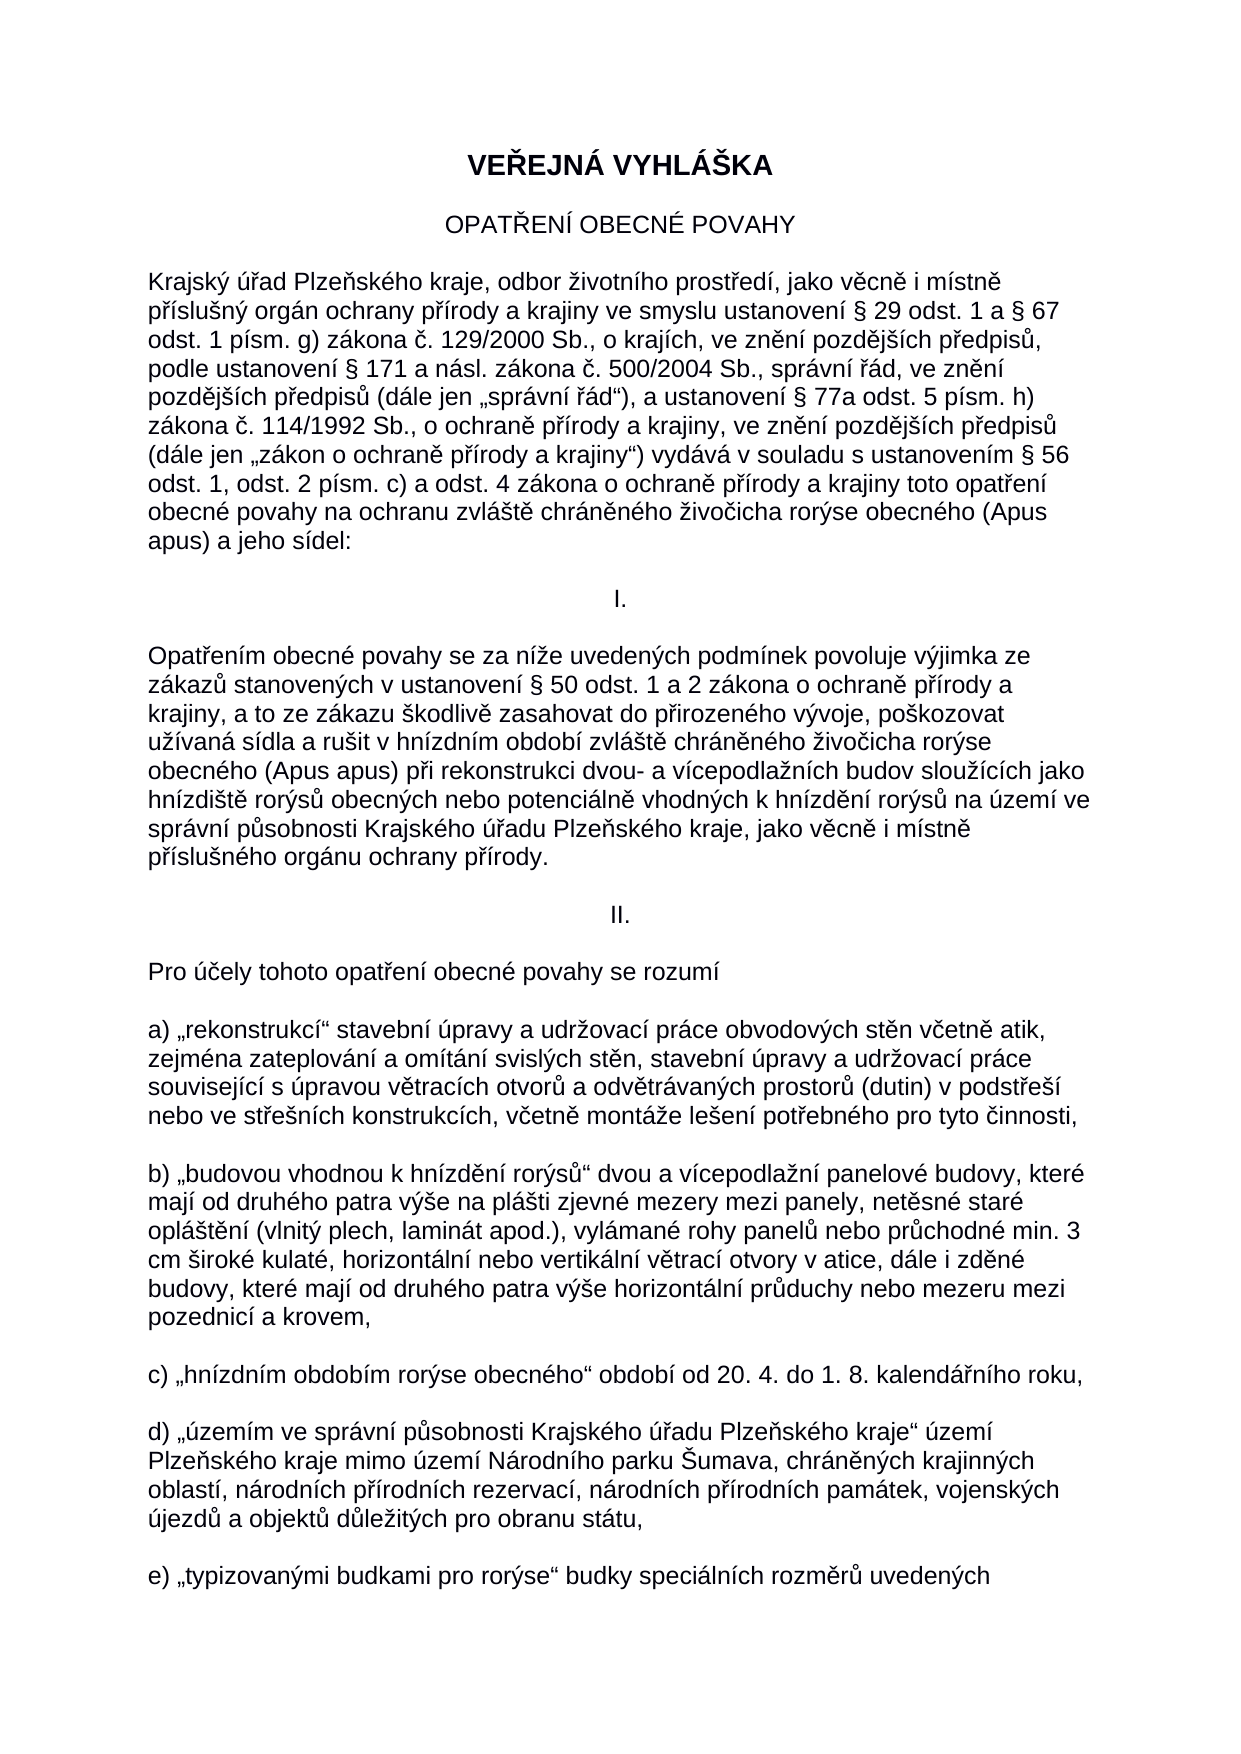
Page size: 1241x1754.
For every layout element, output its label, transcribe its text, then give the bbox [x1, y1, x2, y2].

text odst. 1, odst. 2 písm. c) a odst. 4 zákona o ochraně přírody a krajiny toto opatření [148, 469, 1093, 497]
text podle ustanovení § 171 a násl. zákona č. 500/2004 Sb., správní řád, ve znění [148, 354, 1093, 382]
text OPATŘENÍ OBECNÉ POVAHY [148, 210, 1093, 239]
text c) „hnízdním obdobím rorýse obecného“ období od 20. 4. do 1. 8. kalendářního roku, [148, 1360, 1093, 1389]
text pozdějších předpisů (dále jen „správní řád“), a ustanovení § 77a odst. 5 písm. h) [148, 382, 1093, 411]
text Pro účely tohoto opatření obecné povahy se rozumí [148, 957, 1093, 986]
text II. [148, 900, 1093, 929]
text VEŘEJNÁ VYHLÁŠKA [148, 148, 1093, 181]
text I. [148, 584, 1093, 612]
text (dále jen „zákon o ochraně přírody a krajiny“) vydává v souladu s ustanovením § 56 [148, 440, 1093, 469]
text obecné povahy na ochranu zvláště chráněného živočicha rorýse obecného (Apus [148, 497, 1093, 526]
text apus) a jeho sídel: [148, 526, 1093, 555]
text odst. 1 písm. g) zákona č. 129/2000 Sb., o krajích, ve znění pozdějších předpisů, [148, 325, 1093, 354]
text a) „rekonstrukcí“ stavební úpravy a udržovací práce obvodových stěn včetně atik, zejména zateplování a omítání svislých stěn, stavební úpravy a udržovací práce související s úpravou větracích otvorů a odvětrávaných prostorů (dutin) v podstřeší nebo ve střešních konstrukcích, včetně montáže lešení potřebného pro tyto činnosti, [148, 1015, 1093, 1130]
text d) „územím ve správní působnosti Krajského úřadu Plzeňského kraje“ území Plzeňského kraje mimo území Národního parku Šumava, chráněných krajinných oblastí, národních přírodních rezervací, národních přírodních památek, vojenských újezdů a objektů důležitých pro obranu státu, [148, 1417, 1093, 1532]
text Krajský úřad Plzeňského kraje, odbor životního prostředí, jako věcně i místně [148, 267, 1093, 296]
text e) „typizovanými budkami pro rorýse“ budky speciálních rozměrů uvedených [148, 1561, 1093, 1590]
text příslušný orgán ochrany přírody a krajiny ve smyslu ustanovení § 29 odst. 1 a § 67 [148, 296, 1093, 325]
text zákona č. 114/1992 Sb., o ochraně přírody a krajiny, ve znění pozdějších předpisů [148, 411, 1093, 440]
text b) „budovou vhodnou k hnízdění rorýsů“ dvou a vícepodlažní panelové budovy, které mají od druhého patra výše na plášti zjevné mezery mezi panely, netěsné staré opláštění (vlnitý plech, laminát apod.), vylámané rohy panelů nebo průchodné min. 3 cm široké kulaté, horizontální nebo vertikální větrací otvory v atice, dále i zděné budovy, které mají od druhého patra výše horizontální průduchy nebo mezeru mezi pozednicí a krovem, [148, 1159, 1093, 1331]
text Opatřením obecné povahy se za níže uvedených podmínek povoluje výjimka ze zákazů stanovených v ustanovení § 50 odst. 1 a 2 zákona o ochraně přírody a krajiny, a to ze zákazu škodlivě zasahovat do přirozeného vývoje, poškozovat užívaná sídla a rušit v hnízdním období zvláště chráněného živočicha rorýse obecného (Apus apus) při rekonstrukci dvou- a vícepodlažních budov sloužících jako hnízdiště rorýsů obecných nebo potenciálně vhodných k hnízdění rorýsů na území ve správní působnosti Krajského úřadu Plzeňského kraje, jako věcně i místně příslušného orgánu ochrany přírody. [148, 641, 1093, 871]
